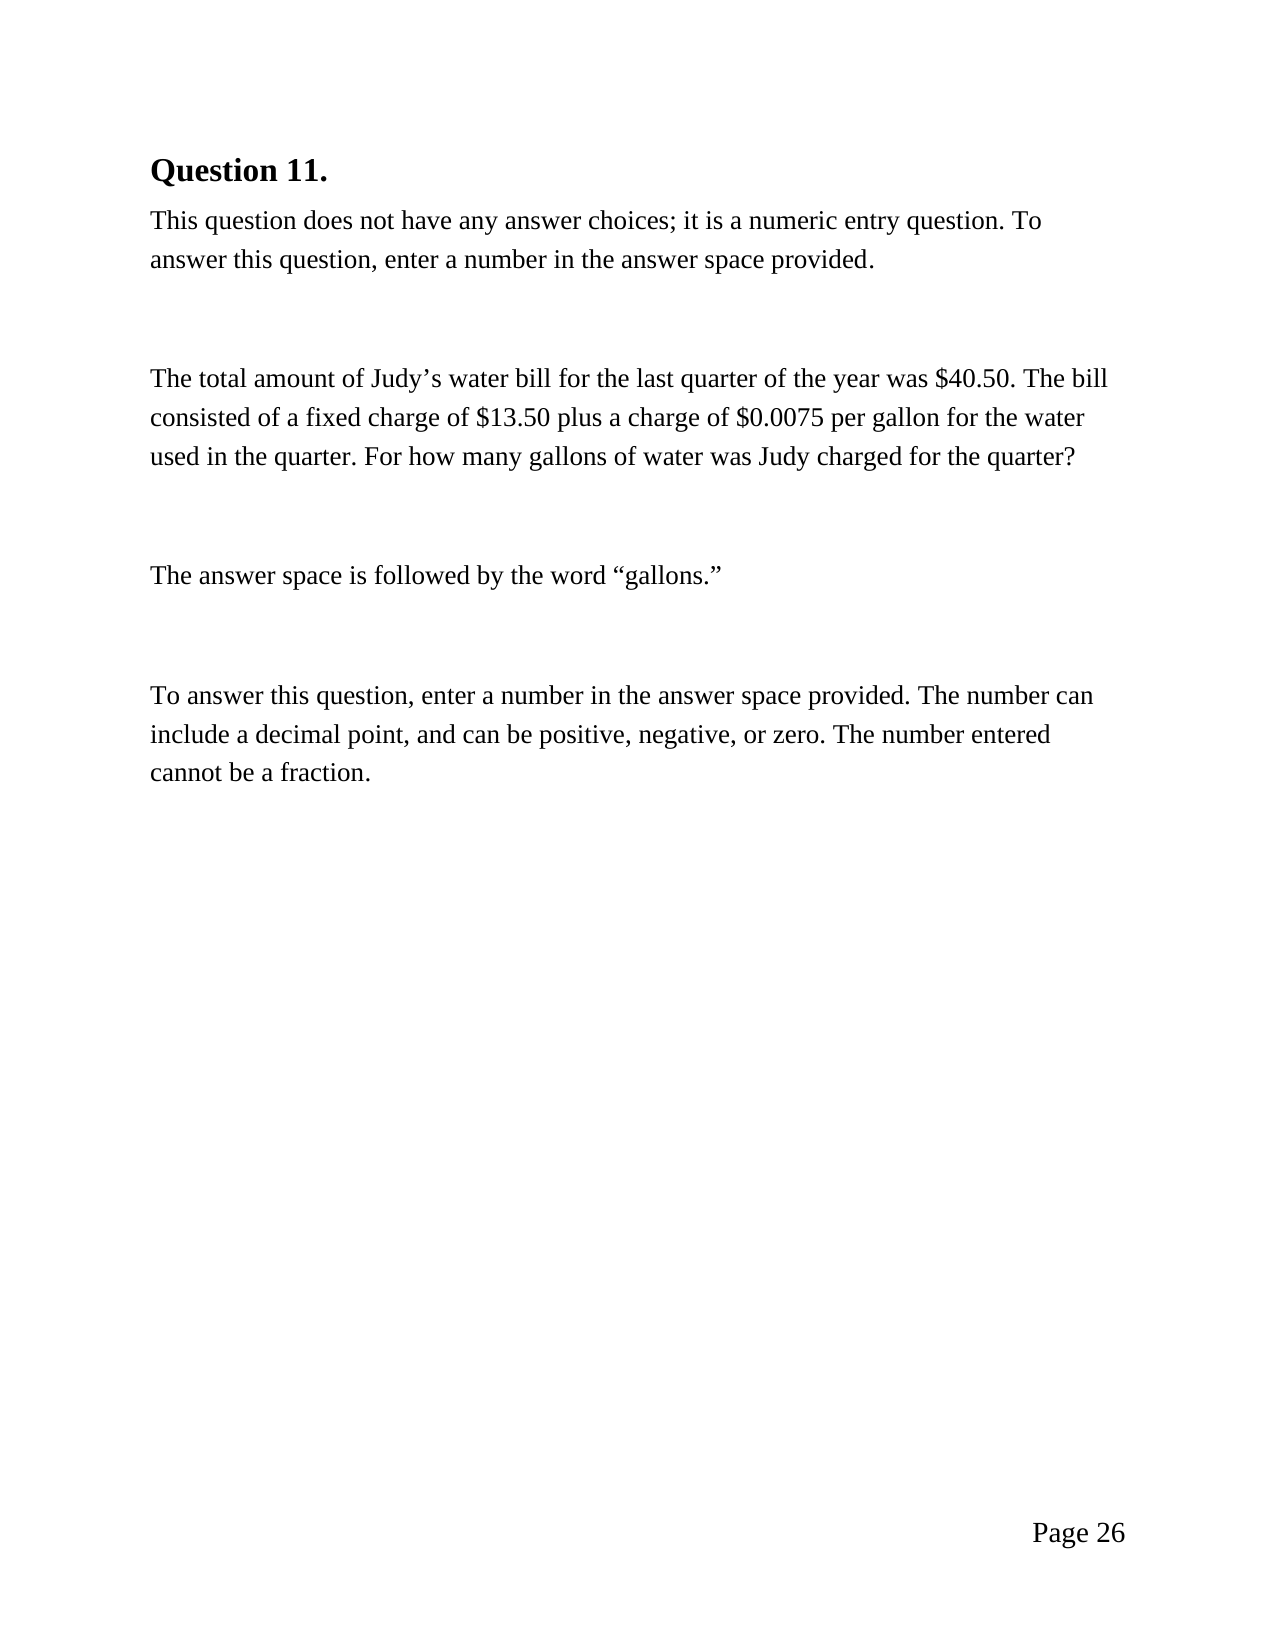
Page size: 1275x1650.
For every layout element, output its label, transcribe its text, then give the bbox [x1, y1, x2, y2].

text To answer this question, enter a number in the answer space provided. The number can include a decimal point, and can be positive, negative, or zero. The number entered cannot be a fraction. [150, 679, 1125, 788]
text The total amount of Judy’s water bill for the last quarter of the year was $40.50. The bill consisted of a fixed charge of $13.50 plus a charge of $0.0075 per gallon for the water used in the quarter. For how many gallons of water was Judy charged for the quarter? [150, 362, 1125, 471]
text This question does not have any answer choices; it is a numeric entry question. To answer this question, enter a number in the answer space provided. [150, 204, 1125, 274]
text The answer space is followed by the word “gallons.” [150, 559, 1125, 591]
subtitle Question 11. [150, 150, 1125, 188]
